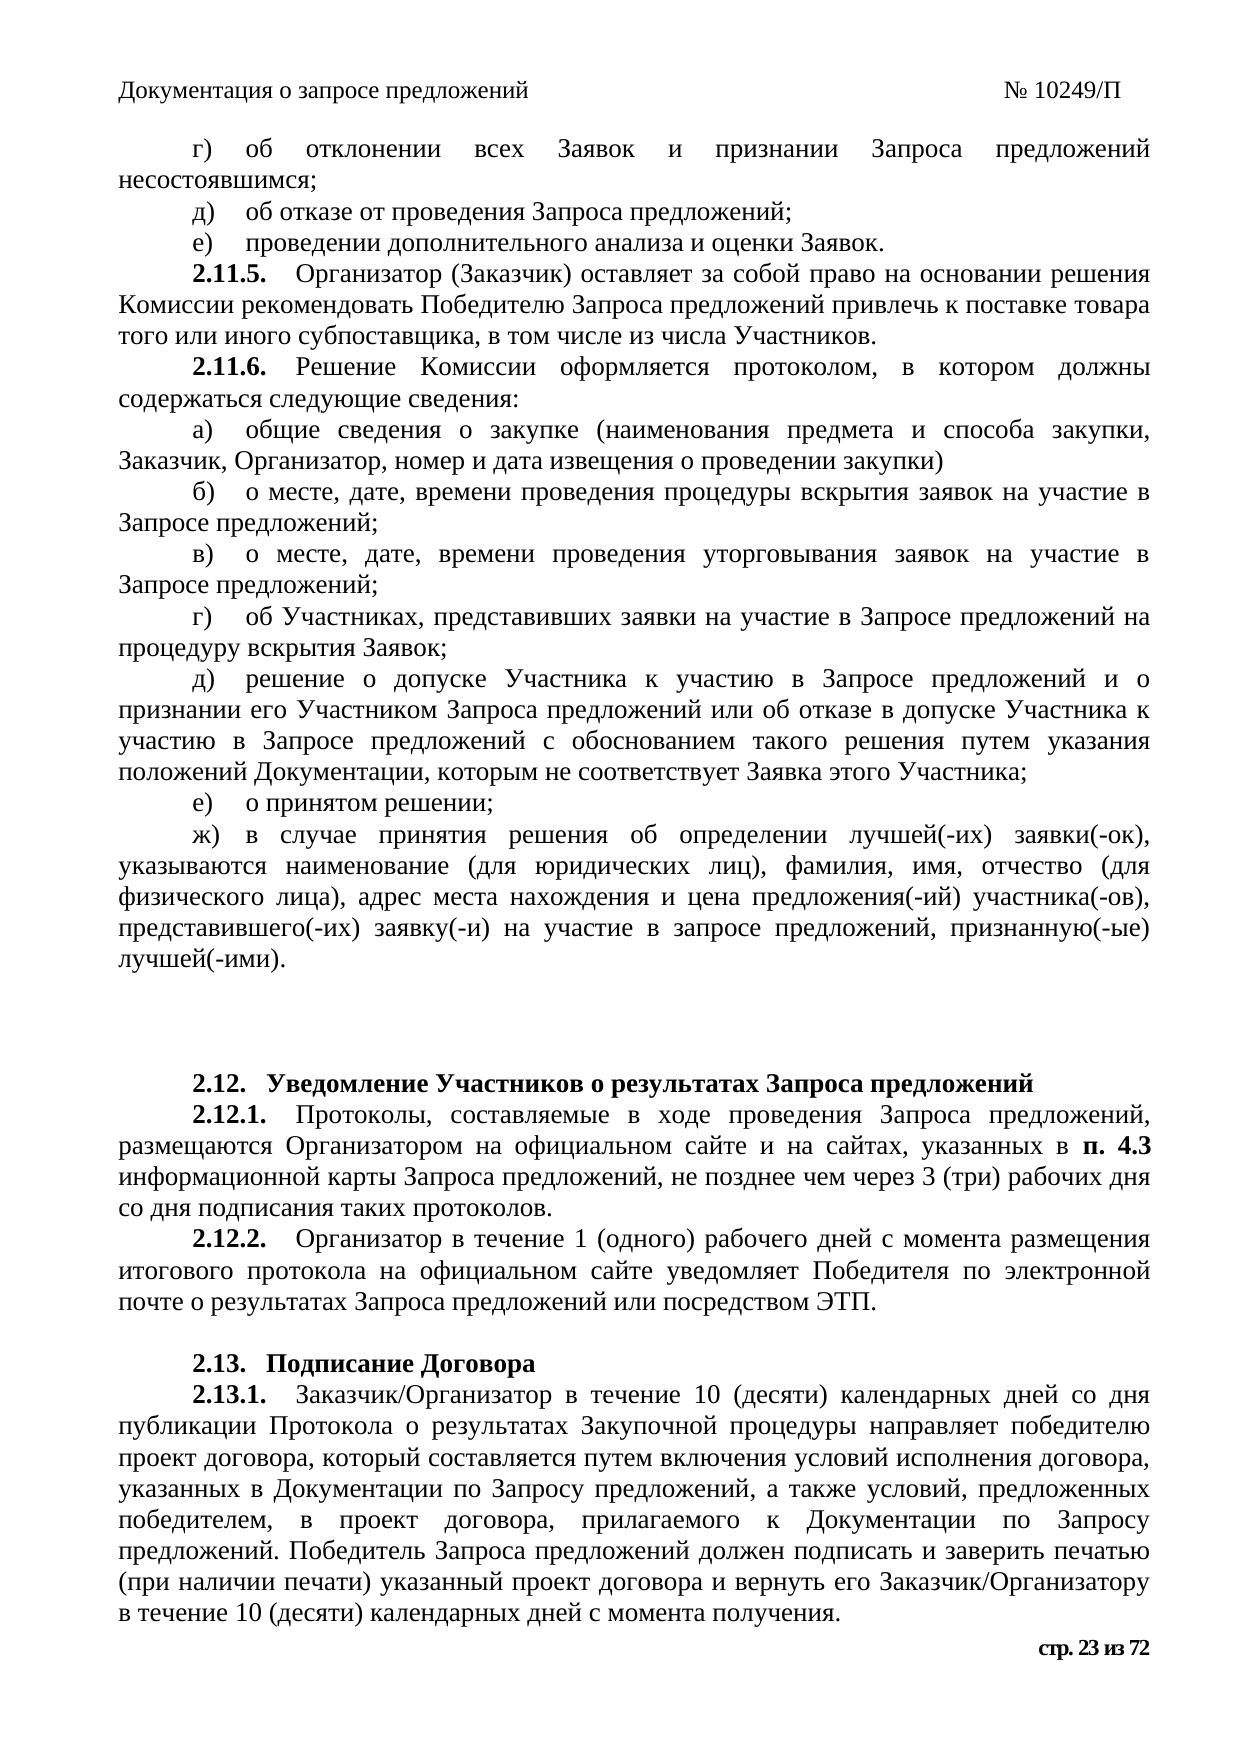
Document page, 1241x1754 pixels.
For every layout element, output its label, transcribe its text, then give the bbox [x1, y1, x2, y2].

list о месте, дате, времени проведения процедуры вскрытия заявок на участие в Запросе предложений; [118, 475, 1152, 537]
list об отказе от проведения Запроса предложений; [118, 195, 1152, 226]
list решение о допуске Участника к участию в Запросе предложений и о признании его Участником Запроса предложений или об отказе в допуске Участника к участию в Запросе предложений с обоснованием такого решения путем указания положений Документации, которым не соответствует Заявка этого Участника; [118, 662, 1152, 787]
subtitle Уведомление Участников о результатах Запроса предложений [118, 1067, 1152, 1098]
list Организатор (Заказчик) оставляет за собой право на основании решения Комиссии рекомендовать Победителю Запроса предложений привлечь к поставке товара того или иного субпоставщика, в том числе из числа Участников. [118, 257, 1152, 351]
list Заказчик/Организатор в течение 10 (десяти) календарных дней со дня публикации Протокола о результатах Закупочной процедуры направляет победителю проект договора, который составляется путем включения условий исполнения договора, указанных в Документации по Запросу предложений, а также условий, предложенных победителем, в проект договора, прилагаемого к Документации по Запросу предложений. Победитель Запроса предложений должен подписать и заверить печатью (при наличии печати) указанный проект договора и вернуть его Заказчик/Организатору в течение 10 (десяти) календарных дней с момента получения. [118, 1378, 1152, 1627]
list об отклонении всех Заявок и признании Запроса предложений несостоявшимся; [118, 132, 1152, 195]
list Протоколы, составляемые в ходе проведения Запроса предложений, размещаются Организатором на официальном сайте и на сайтах, указанных в п. 4.3 информационной карты Запроса предложений, не позднее чем через 3 (три) рабочих дня со дня подписания таких протоколов. [118, 1098, 1152, 1223]
list общие сведения о закупке (наименования предмета и способа закупки, Заказчик, Организатор, номер и дата извещения о проведении закупки) [118, 413, 1152, 475]
list Организатор в течение 1 (одного) рабочего дней с момента размещения итогового протокола на официальном сайте уведомляет Победителя по электронной почте о результатах Запроса предложений или посредством ЭТП. [118, 1223, 1152, 1316]
list в случае принятия решения об определении лучшей(-их) заявки(-ок), указываются наименование (для юридических лиц), фамилия, имя, отчество (для физического лица), адрес места нахождения и цена предложения(-ий) участника(-ов), представившего(-их) заявку(-и) на участие в запросе предложений, признанную(-ые) лучшей(-ими). [118, 818, 1152, 973]
list о принятом решении; [118, 787, 1152, 818]
list Решение Комиссии оформляется протоколом, в котором должны содержаться следующие сведения: [118, 351, 1152, 413]
list об Участниках, представивших заявки на участие в Запросе предложений на процедуру вскрытия Заявок; [118, 600, 1152, 662]
list о месте, дате, времени проведения уторговывания заявок на участие в Запросе предложений; [118, 537, 1152, 600]
list проведении дополнительного анализа и оценки Заявок. [118, 226, 1152, 257]
subtitle Подписание Договора [118, 1347, 1152, 1378]
